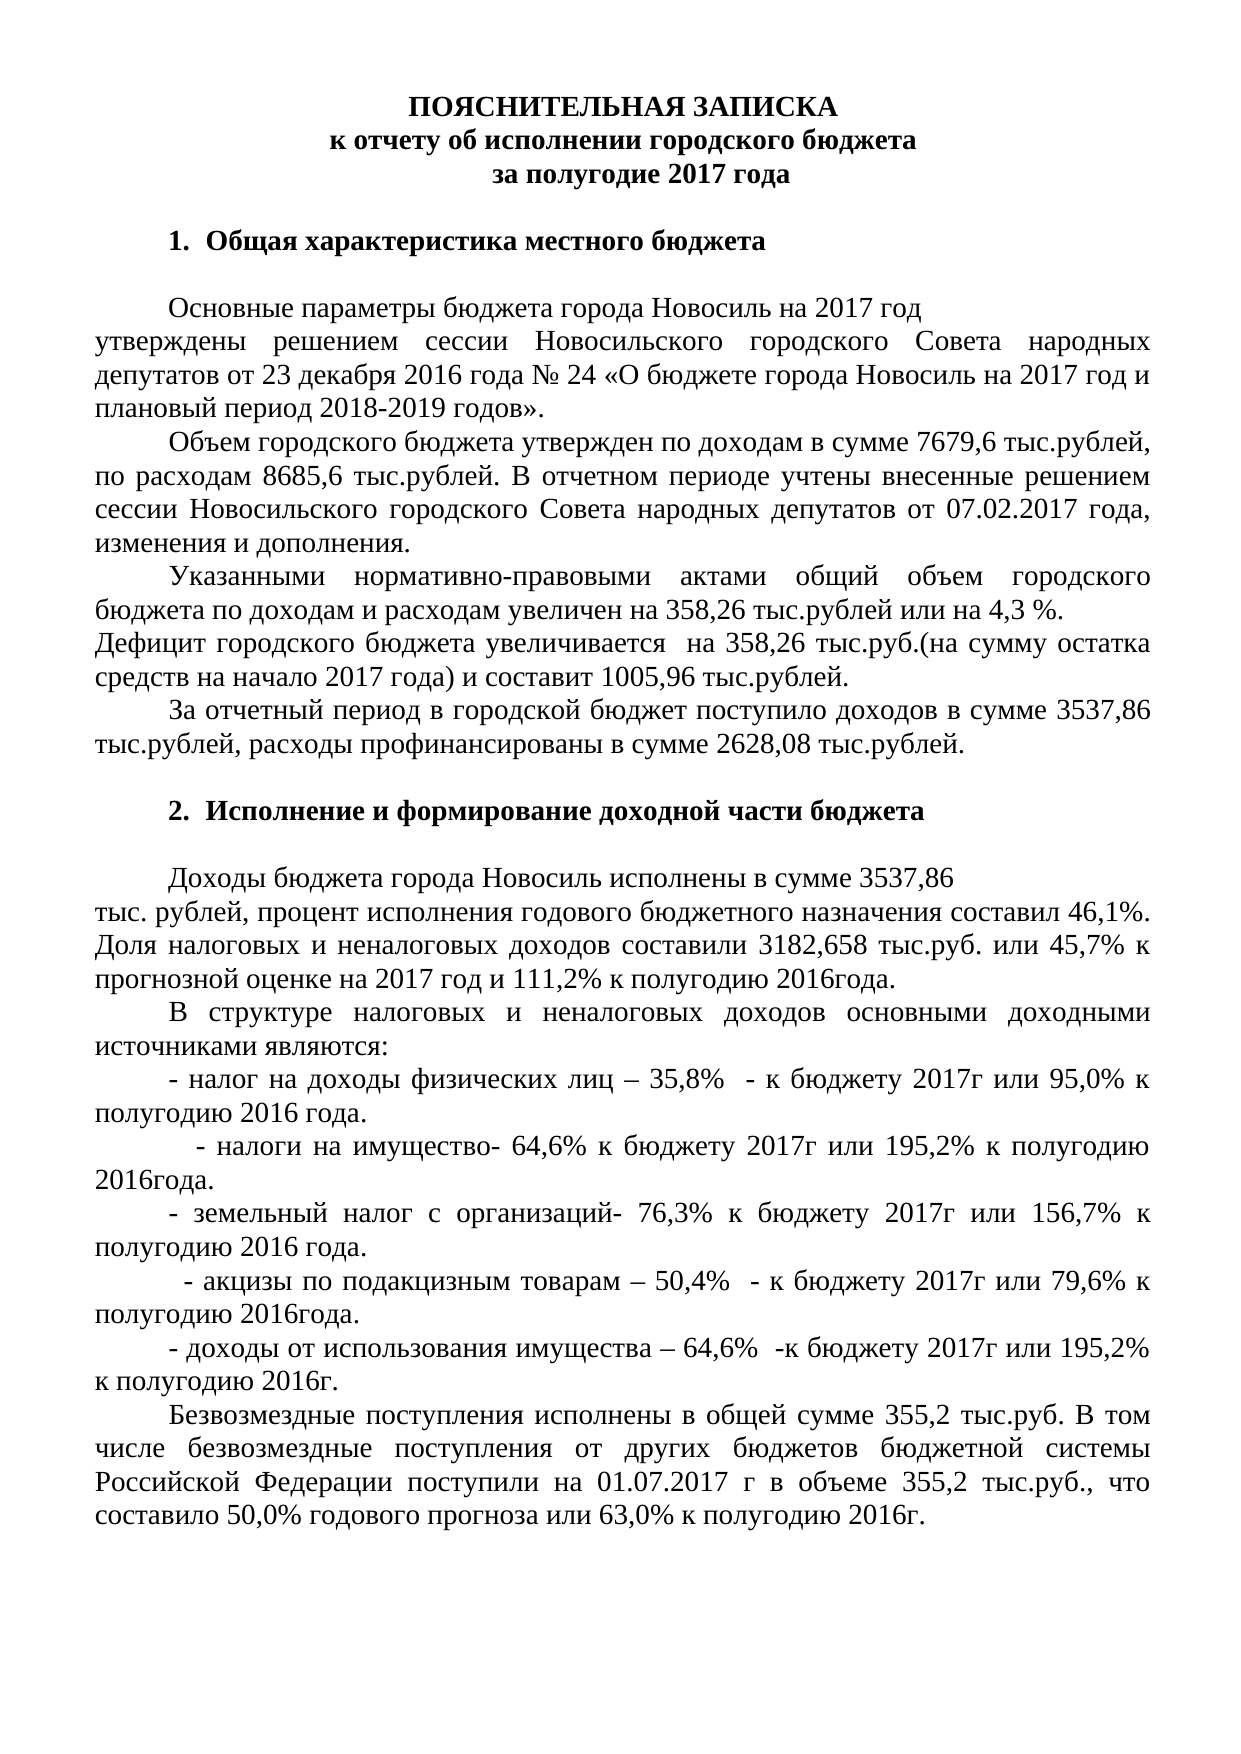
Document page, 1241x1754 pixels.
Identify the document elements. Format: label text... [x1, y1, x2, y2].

text ПОЯСНИТЕЛЬНАЯ ЗАПИСКА [94, 89, 1152, 122]
text Указанными нормативно-правовыми актами общий объем городского бюджета по доходам и расходам увеличен на 358,26 тыс.рублей или на 4,3 %. [94, 558, 1152, 625]
text за полугодие 2017 года [94, 156, 1152, 189]
text - земельный налог с организаций- 76,3% к бюджету 2017г или 156,7% к полугодию 2016 года. [94, 1196, 1152, 1263]
text Объем городского бюджета утвержден по доходам в сумме 7679,6 тыс.рублей, по расходам 8685,6 тыс.рублей. В отчетном периоде учтены внесенные решением сессии Новосильского городского Совета народных депутатов от 07.02.2017 года, изменения и дополнения. [94, 424, 1152, 558]
text Доходы бюджета города Новосиль исполнены в сумме 3537,86 [168, 860, 1152, 894]
text утверждены решением сессии Новосильского городского Совета народных депутатов от 23 декабря 2016 года № 24 «О бюджете города Новосиль на 2017 год и плановый период 2018-2019 годов». [94, 323, 1152, 424]
text - акцизы по подакцизным товарам – 50,4% - к бюджету 2017г или 79,6% к полугодию 2016года. [94, 1263, 1152, 1330]
text тыс. рублей, процент исполнения годового бюджетного назначения составил 46,1%. Доля налоговых и неналоговых доходов составили 3182,658 тыс.руб. или 45,7% к прогнозной оценке на 2017 год и 111,2% к полугодию 2016года. [94, 894, 1152, 994]
text Дефицит городского бюджета увеличивается на 358,26 тыс.руб.(на сумму остатка средств на начало 2017 года) и составит 1005,96 тыс.рублей. [94, 625, 1152, 692]
text к отчету об исполнении городского бюджета [94, 122, 1152, 156]
list Общая характеристика местного бюджета [168, 223, 1152, 256]
text Безвозмездные поступления исполнены в общей сумме 355,2 тыс.руб. В том числе безвозмездные поступления от других бюджетов бюджетной системы Российской Федерации поступили на 01.07.2017 г в объеме 355,2 тыс.руб., что составило 50,0% годового прогноза или 63,0% к полугодию 2016г. [94, 1397, 1152, 1531]
text - налог на доходы физических лиц – 35,8% - к бюджету 2017г или 95,0% к полугодию 2016 года. [94, 1061, 1152, 1128]
text - доходы от использования имущества – 64,6% -к бюджету 2017г или 195,2% к полугодию 2016г. [94, 1330, 1152, 1397]
text За отчетный период в городской бюджет поступило доходов в сумме 3537,86 тыс.рублей, расходы профинансированы в сумме 2628,08 тыс.рублей. [94, 692, 1152, 759]
text Основные параметры бюджета города Новосиль на 2017 год [168, 290, 1152, 323]
text В структуре налоговых и неналоговых доходов основными доходными источниками являются: [94, 994, 1152, 1061]
list Исполнение и формирование доходной части бюджета [168, 793, 1152, 827]
text - налоги на имущество- 64,6% к бюджету 2017г или 195,2% к полугодию 2016года. [94, 1128, 1152, 1196]
